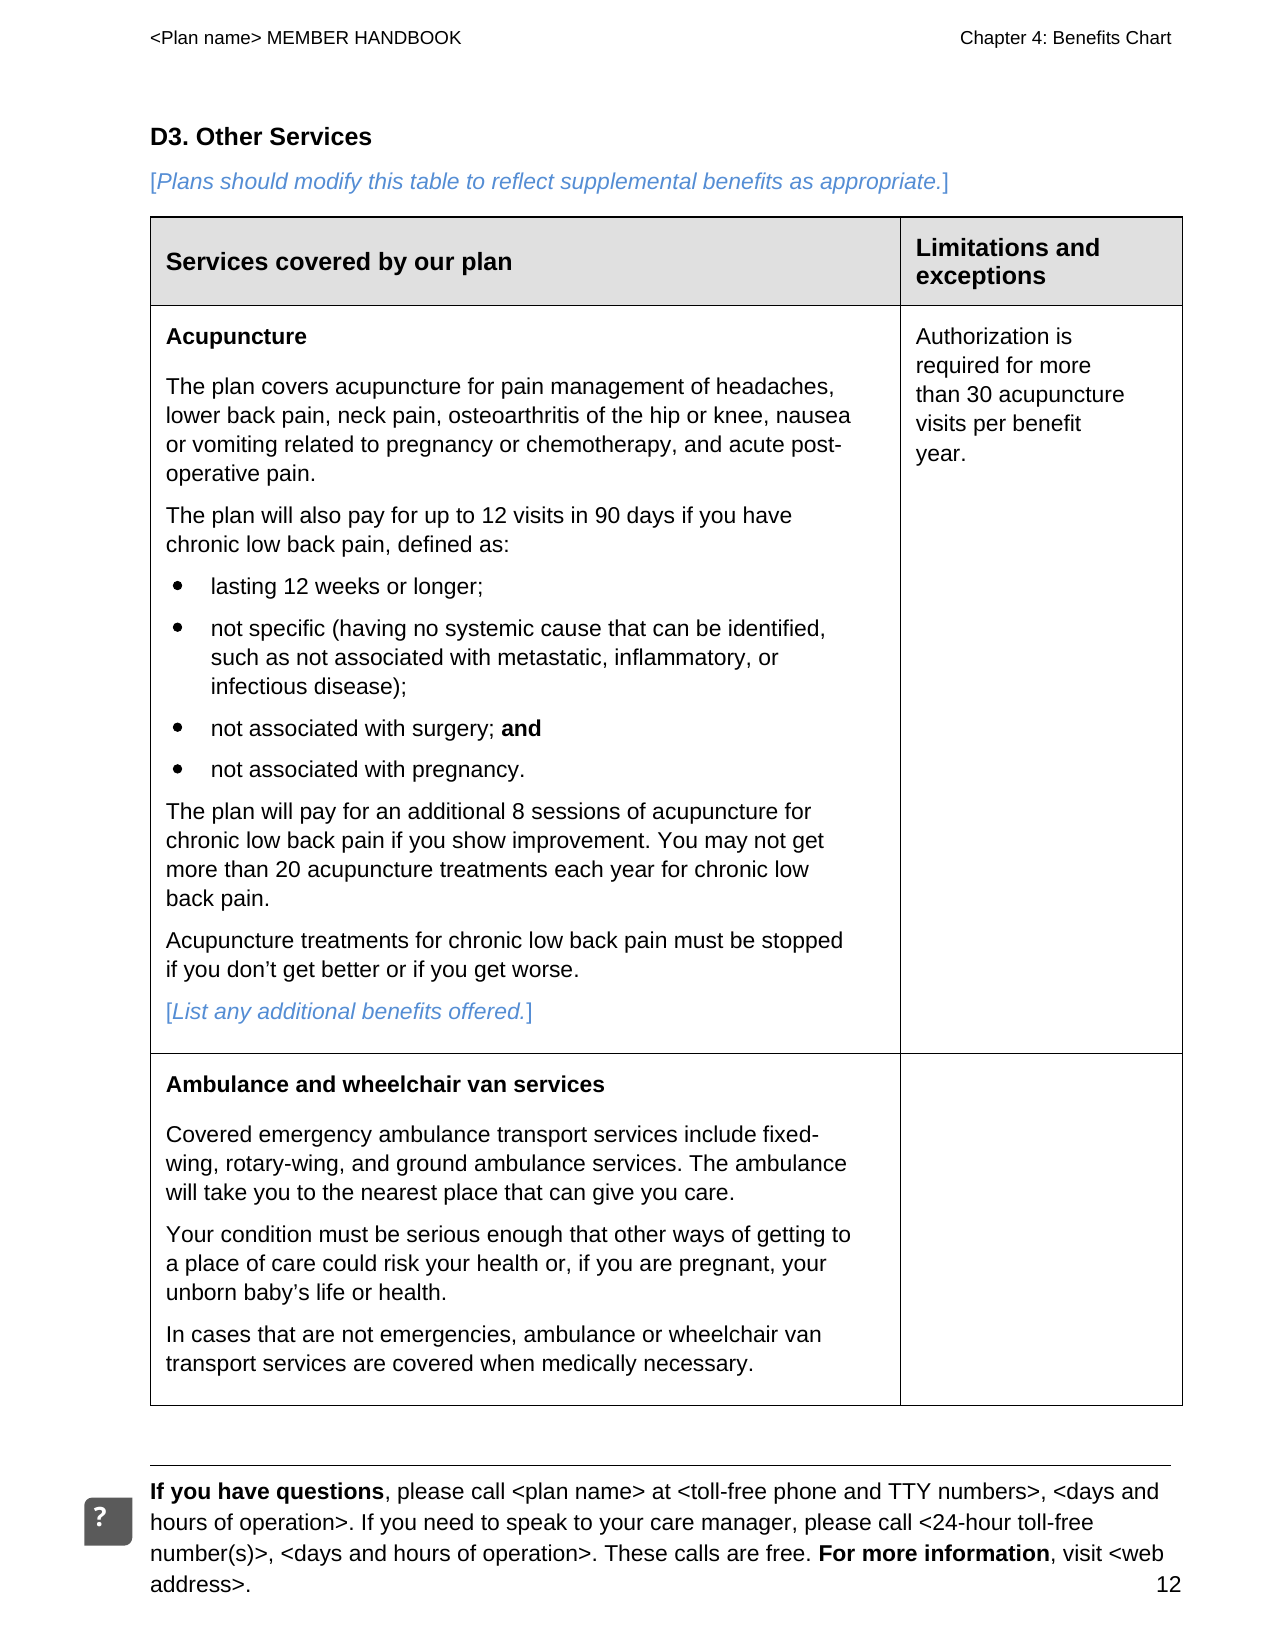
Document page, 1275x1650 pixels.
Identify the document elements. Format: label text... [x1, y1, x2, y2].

table_header Services covered by our plan [151, 218, 900, 305]
table_cell Acupuncture The plan covers acupuncture for pain management of headaches, lower back pain, neck pain, osteoarthritis of the hip or knee, nausea or vomiting related to pregnancy or chemotherapy, and acute post-operative pain. The plan will also pay for up to 12 visits in 90 days if you have chronic low back pain, defined as: lasting 12 weeks or longer; not specific (having no systemic cause that can be identified, such as not associated with metastatic, inflammatory, or infectious disease); not associated with surgery; and not associated with pregnancy. The plan will pay for an additional 8 sessions of acupuncture for chronic low back pain if you show improvement. You may not get more than 20 acupuncture treatments each year for chronic low back pain. Acupuncture treatments for chronic low back pain must be stopped if you don’t get better or if you get worse. [List any additional benefits offered.] [151, 306, 900, 1053]
table_cell Ambulance and wheelchair van services Covered emergency ambulance transport services include fixed-wing, rotary-wing, and ground ambulance services. The ambulance will take you to the nearest place that can give you care. Your condition must be serious enough that other ways of getting to a place of care could risk your health or, if you are pregnant, your unborn baby’s life or health. In cases that are not emergencies, ambulance or wheelchair van transport services are covered when medically necessary. [151, 1054, 900, 1404]
table_cell [901, 1054, 1182, 1404]
text [Plans should modify this table to reflect supplemental benefits as appropriate.] [150, 164, 1171, 196]
subtitle D3. Other Services [150, 118, 1096, 152]
table_header Limitations and exceptions [901, 218, 1182, 305]
table_cell Authorization is required for more than 30 acupuncture visits per benefit year. [901, 306, 1182, 1053]
